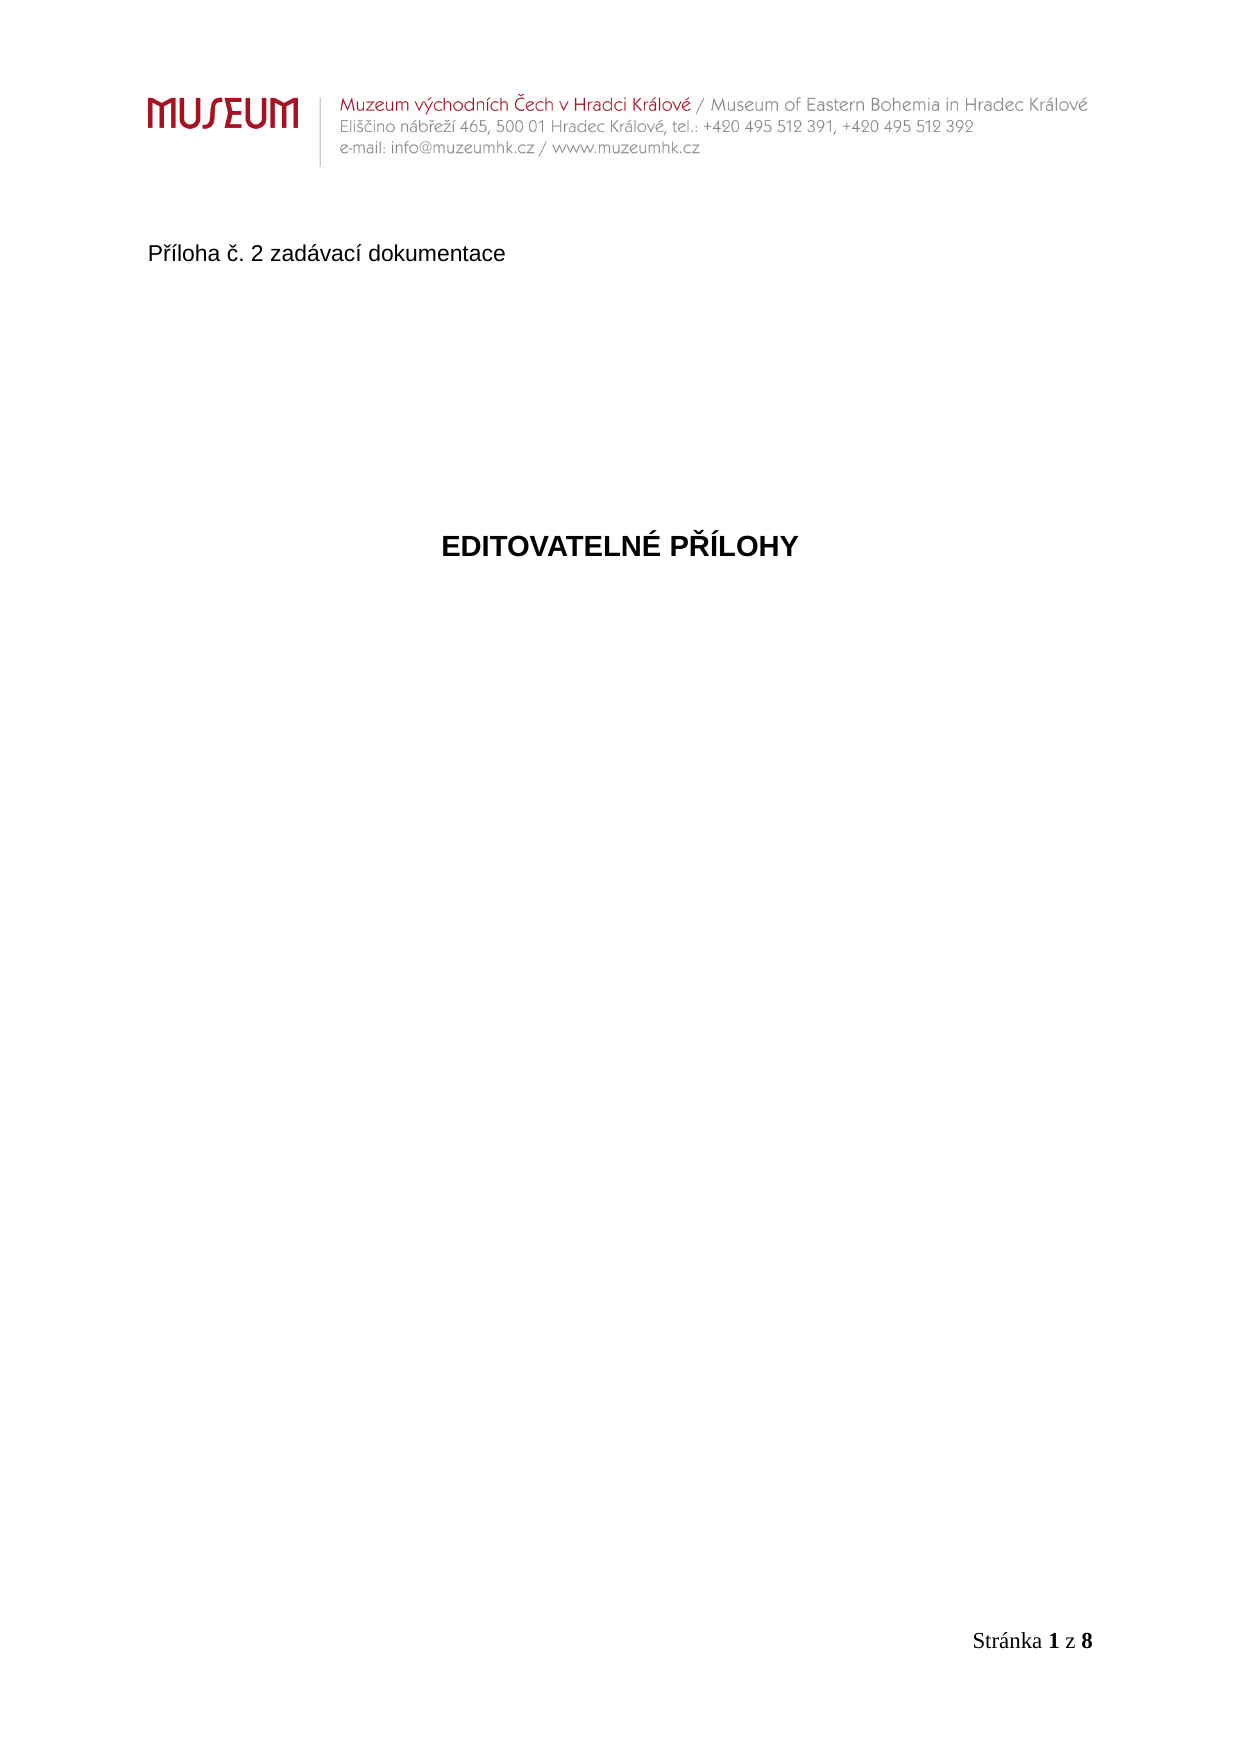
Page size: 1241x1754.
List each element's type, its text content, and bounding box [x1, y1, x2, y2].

text Editovatelné přílohy [148, 529, 1092, 563]
text Příloha č. 2 zadávací dokumentace [148, 240, 1092, 266]
picture [147, 73, 1093, 210]
